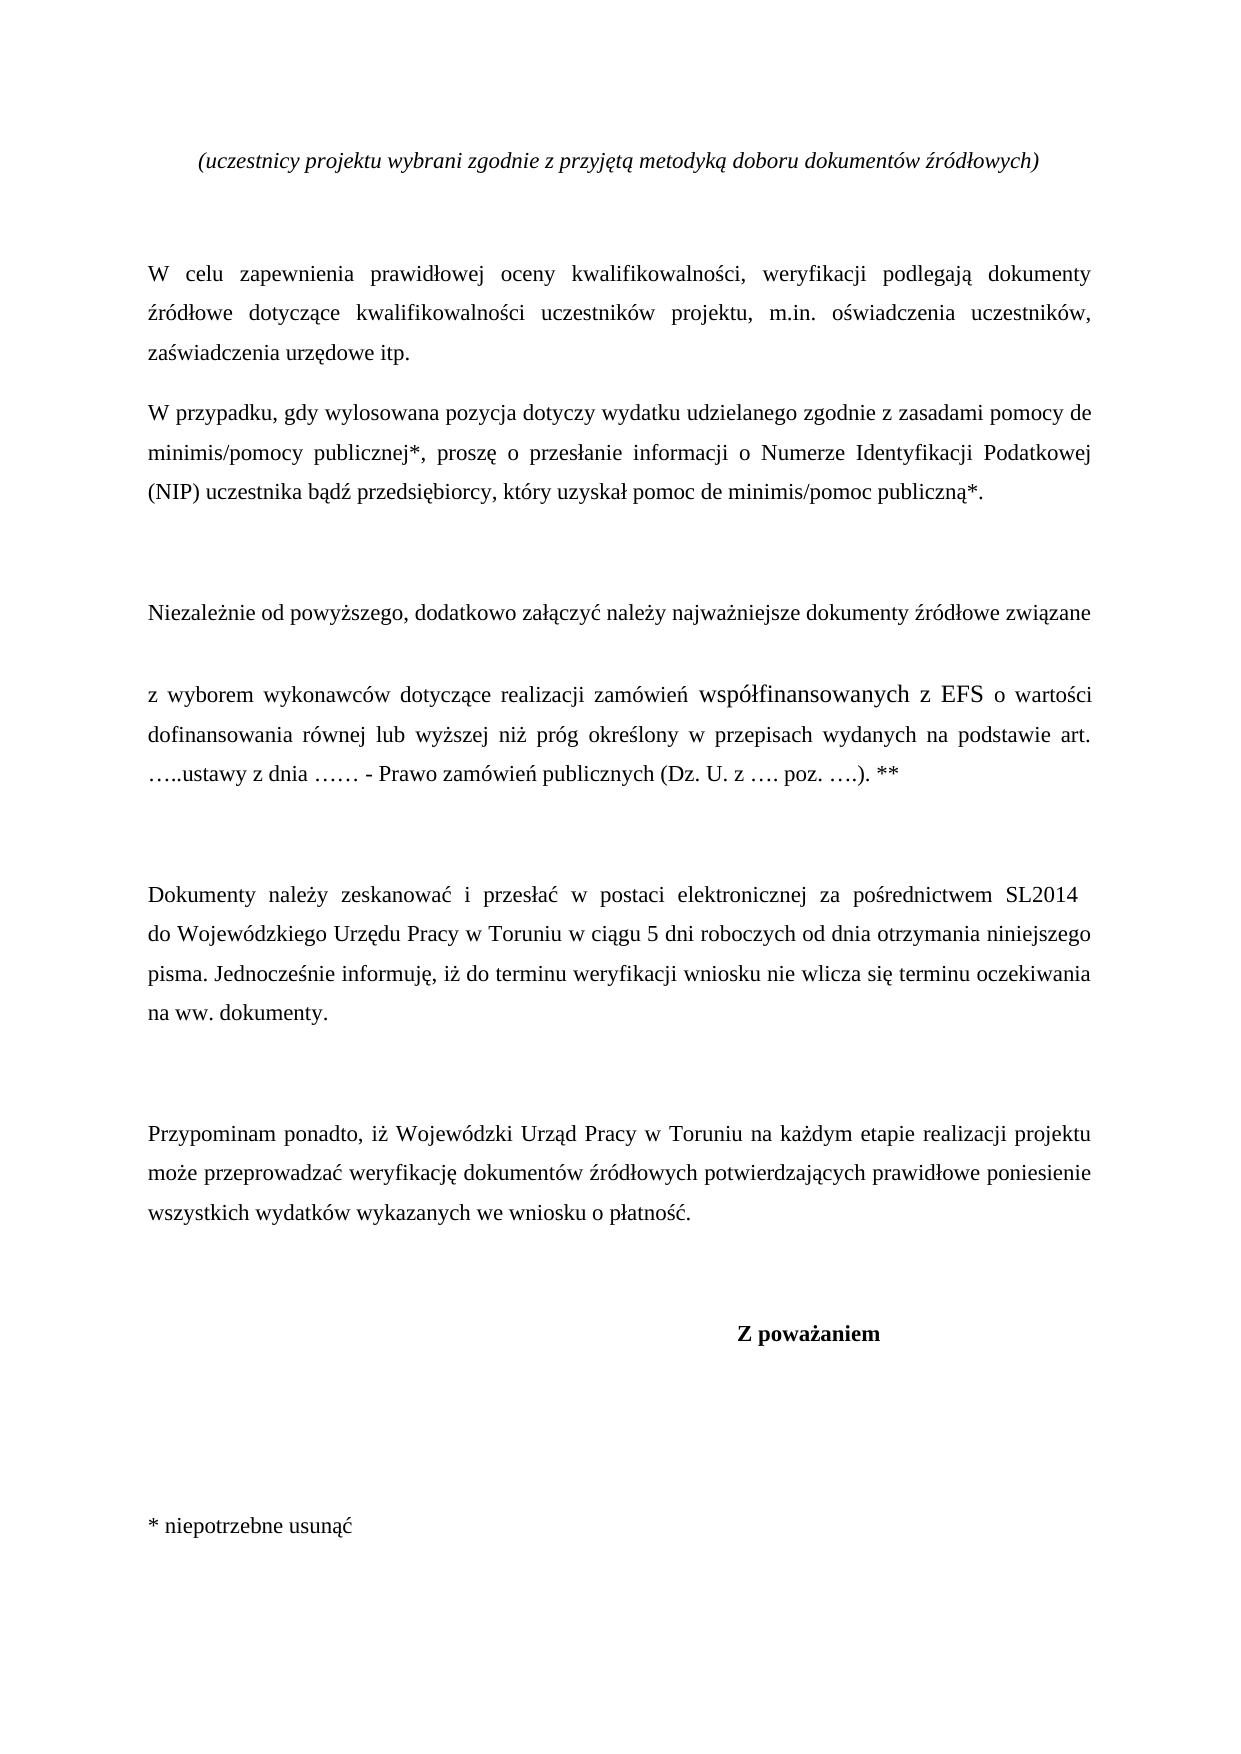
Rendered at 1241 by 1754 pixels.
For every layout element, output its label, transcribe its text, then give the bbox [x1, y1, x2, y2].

text * niepotrzebne usunąć [148, 1512, 1093, 1538]
text Przypominam ponadto, iż Wojewódzki Urząd Pracy w Toruniu na każdym etapie realizacji projektu może przeprowadzać weryfikację dokumentów źródłowych potwierdzających prawidłowe poniesienie wszystkich wydatków wykazanych we wniosku o płatność. [148, 1120, 1093, 1225]
text Dokumenty należy zeskanować i przesłać w postaci elektronicznej za pośrednictwem SL2014 do Wojewódzkiego Urzędu Pracy w Toruniu w ciągu 5 dni roboczych od dnia otrzymania niniejszego pisma. Jednocześnie informuję, iż do terminu weryfikacji wniosku nie wlicza się terminu oczekiwania na ww. dokumenty. [148, 881, 1093, 1026]
list (uczestnicy projektu wybrani zgodnie z przyjętą metodyką doboru dokumentów źródłowych) [148, 148, 1093, 174]
text Niezależnie od powyższego, dodatkowo załączyć należy najważniejsze dokumenty źródłowe związane z wyborem wykonawców dotyczące realizacji zamówień współfinansowanych z EFS o wartości dofinansowania równej lub wyższej niż próg określony w przepisach wydanych na podstawie art. …..ustawy z dnia …… - Prawo zamówień publicznych (Dz. U. z …. poz. ….). ** [148, 599, 1093, 787]
text W celu zapewnienia prawidłowej oceny kwalifikowalności, weryfikacji podlegają dokumenty źródłowe dotyczące kwalifikowalności uczestników projektu, m.in. oświadczenia uczestników, zaświadczenia urzędowe itp. [148, 260, 1093, 365]
text W przypadku, gdy wylosowana pozycja dotyczy wydatku udzielanego zgodnie z zasadami pomocy de minimis/pomocy publicznej*, proszę o przesłanie informacji o Numerze Identyfikacji Podatkowej (NIP) uczestnika bądź przedsiębiorcy, który uzyskał pomoc de minimis/pomoc publiczną*. [148, 399, 1093, 504]
text Z poważaniem [148, 1319, 1093, 1346]
